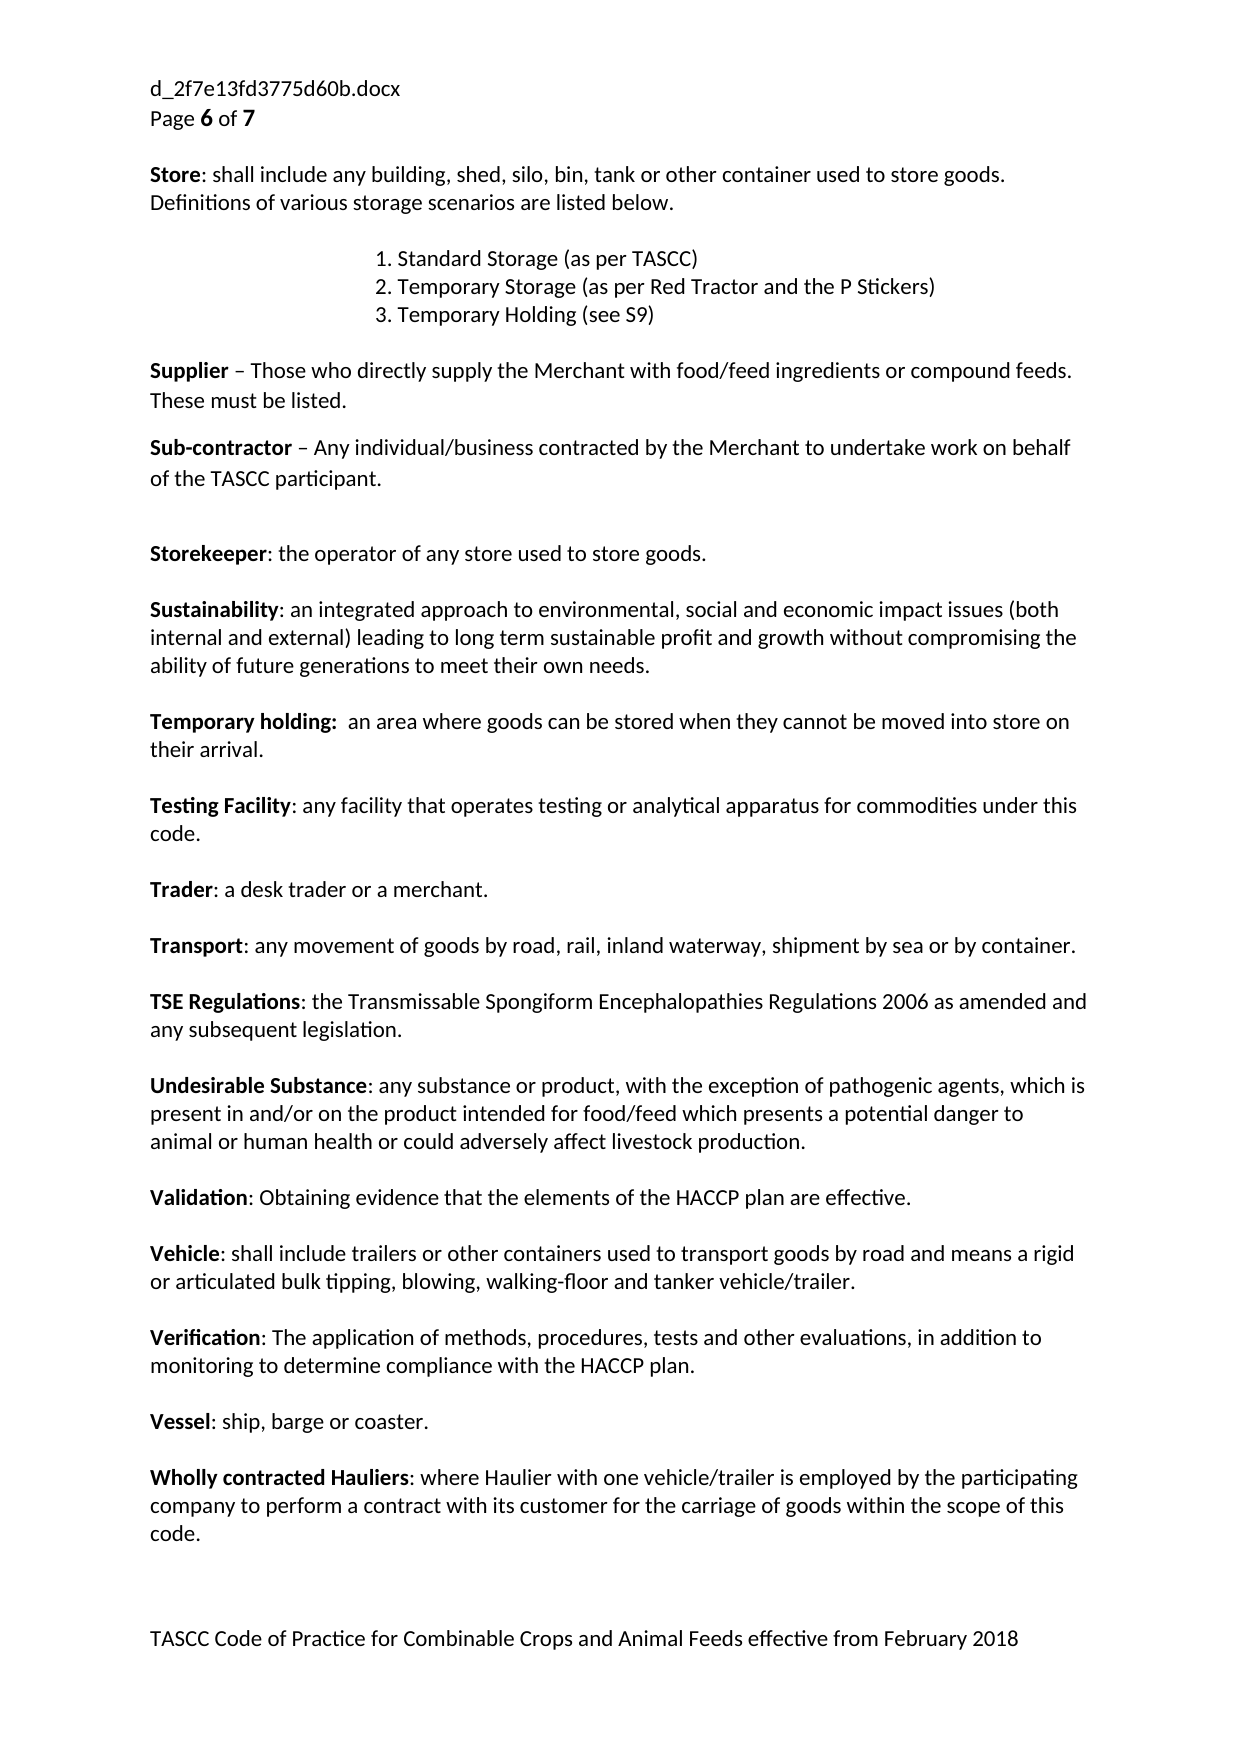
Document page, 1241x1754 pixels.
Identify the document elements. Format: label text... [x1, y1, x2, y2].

text Temporary holding: an area where goods can be stored when they cannot be moved into store on their arrival. [150, 707, 1090, 763]
text Undesirable Substance: any substance or product, with the exception of pathogenic agents, which is present in and/or on the product intended for food/feed which presents a potential danger to animal or human health or could adversely affect livestock production. [150, 1071, 1090, 1155]
text Transport: any movement of goods by road, rail, inland waterway, shipment by sea or by container. [150, 931, 1090, 959]
text Supplier – Those who directly supply the Merchant with food/feed ingredients or compound feeds. These must be listed. [150, 356, 1090, 415]
text Vessel: ship, barge or coaster. [150, 1407, 1090, 1435]
text Sustainability: an integrated approach to environmental, social and economic impact issues (both internal and external) leading to long term sustainable profit and growth without compromising the ability of future generations to meet their own needs. [150, 595, 1090, 679]
text TSE Regulations: the Transmissable Spongiform Encephalopathies Regulations 2006 as amended and any subsequent legislation. [150, 987, 1090, 1043]
text 3. Temporary Holding (see S9) [375, 300, 1090, 328]
text Trader: a desk trader or a merchant. [150, 875, 1090, 903]
text Validation: Obtaining evidence that the elements of the HACCP plan are effective. [150, 1183, 1090, 1211]
text 2. Temporary Storage (as per Red Tractor and the P Stickers) [375, 272, 1090, 300]
text 1. Standard Storage (as per TASCC) [375, 244, 1090, 272]
text Sub-contractor – Any individual/business contracted by the Merchant to undertake work on behalf of the TASCC participant. [150, 433, 1090, 492]
text Store: shall include any building, shed, silo, bin, tank or other container used to store goods. Definitions of various storage scenarios are listed below. [150, 160, 1090, 216]
text Storekeeper: the operator of any store used to store goods. [150, 539, 1090, 567]
text Vehicle: shall include trailers or other containers used to transport goods by road and means a rigid or articulated bulk tipping, blowing, walking-floor and tanker vehicle/trailer. [150, 1239, 1090, 1295]
text Wholly contracted Hauliers: where Haulier with one vehicle/trailer is employed by the participating company to perform a contract with its customer for the carriage of goods within the scope of this code. [150, 1463, 1090, 1547]
text Verification: The application of methods, procedures, tests and other evaluations, in addition to monitoring to determine compliance with the HACCP plan. [150, 1323, 1090, 1379]
text Testing Facility: any facility that operates testing or analytical apparatus for commodities under this code. [150, 791, 1090, 847]
